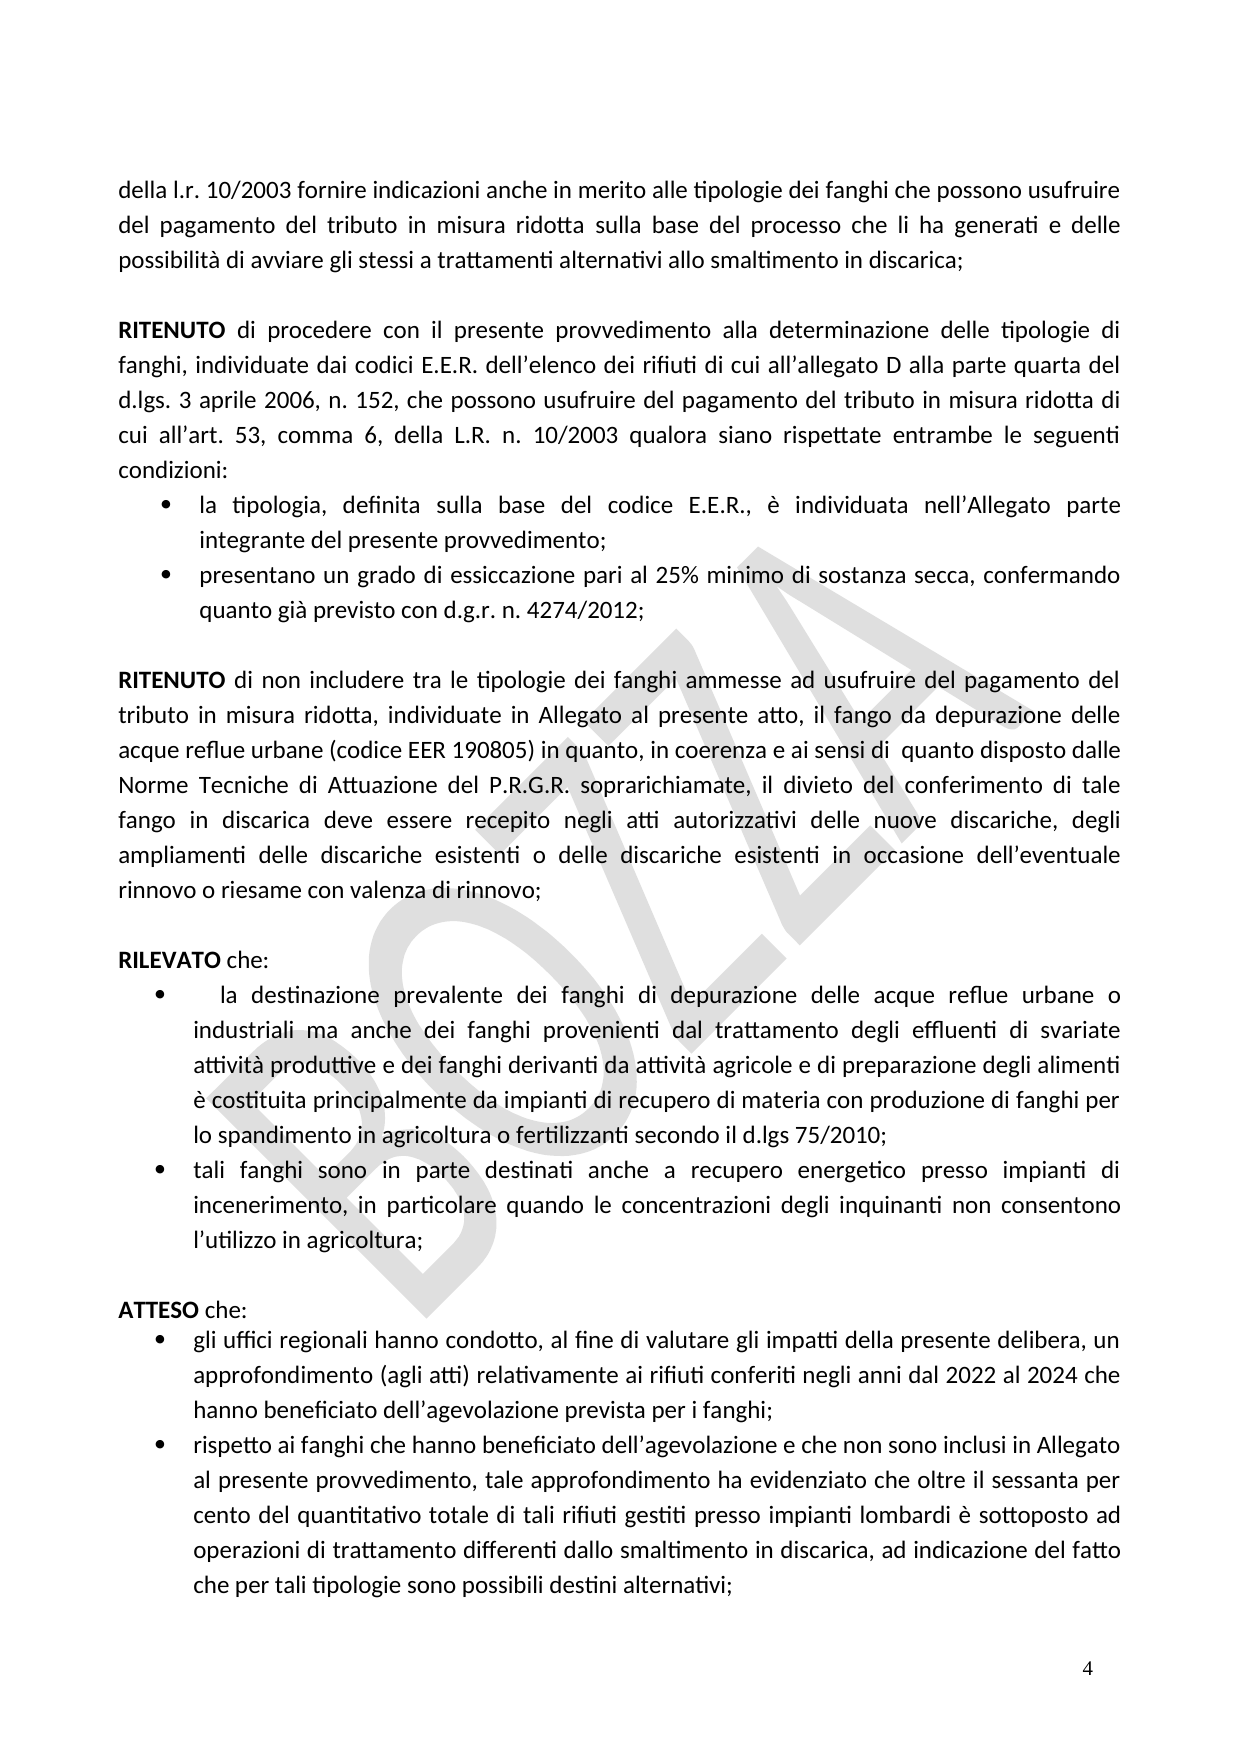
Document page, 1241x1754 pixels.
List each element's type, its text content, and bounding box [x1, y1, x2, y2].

list la tipologia, definita sulla base del codice E.E.R., è individuata nell’Allegato parte integrante del presente provvedimento; [162, 489, 1122, 554]
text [118, 174, 1122, 274]
text ATTESO che: [118, 1294, 1122, 1324]
list gli uffici regionali hanno condotto, al fine di valutare gli impatti della presente delibera, un approfondimento (agli atti) relativamente ai rifiuti conferiti negli anni dal 2022 al 2024 che hanno beneficiato dell’agevolazione prevista per i fanghi; [156, 1324, 1122, 1425]
text RILEVATO che: [118, 944, 1122, 974]
text RITENUTO di procedere con il presente provvedimento alla determinazione delle tipologie di fanghi, individuate dai codici E.E.R. dell’elenco dei rifiuti di cui all’allegato D alla parte quarta del d.lgs. 3 aprile 2006, n. 152, che possono usufruire del pagamento del tributo in misura ridotta di cui all’art. 53, comma 6, della L.R. n. 10/2003 qualora siano rispettate entrambe le seguenti condizioni: [118, 314, 1122, 484]
list la destinazione prevalente dei fanghi di depurazione delle acque reflue urbane o industriali ma anche dei fanghi provenienti dal trattamento degli effluenti di svariate attività produttive e dei fanghi derivanti da attività agricole e di preparazione degli alimenti è costituita principalmente da impianti di recupero di materia con produzione di fanghi per lo spandimento in agricoltura o fertilizzanti secondo il d.lgs 75/2010; [156, 979, 1122, 1149]
list rispetto ai fanghi che hanno beneficiato dell’agevolazione e che non sono inclusi in Allegato al presente provvedimento, tale approfondimento ha evidenziato che oltre il sessanta per cento del quantitativo totale di tali rifiuti gestiti presso impianti lombardi è sottoposto ad operazioni di trattamento differenti dallo smaltimento in discarica, ad indicazione del fatto che per tali tipologie sono possibili destini alternativi; [156, 1429, 1122, 1600]
list presentano un grado di essiccazione pari al 25% minimo di sostanza secca, confermando quanto già previsto con d.g.r. n. 4274/2012; [162, 559, 1122, 624]
text RITENUTO di non includere tra le tipologie dei fanghi ammesse ad usufruire del pagamento del tributo in misura ridotta, individuate in Allegato al presente atto, il fango da depurazione delle acque reflue urbane (codice EER 190805) in quanto, in coerenza e ai sensi di quanto disposto dalle Norme Tecniche di Attuazione del P.R.G.R. soprarichiamate, il divieto del conferimento di tale fango in discarica deve essere recepito negli atti autorizzativi delle nuove discariche, degli ampliamenti delle discariche esistenti o delle discariche esistenti in occasione dell’eventuale rinnovo o riesame con valenza di rinnovo; [118, 664, 1122, 904]
list tali fanghi sono in parte destinati anche a recupero energetico presso impianti di incenerimento, in particolare quando le concentrazioni degli inquinanti non consentono l’utilizzo in agricoltura; [156, 1154, 1122, 1254]
